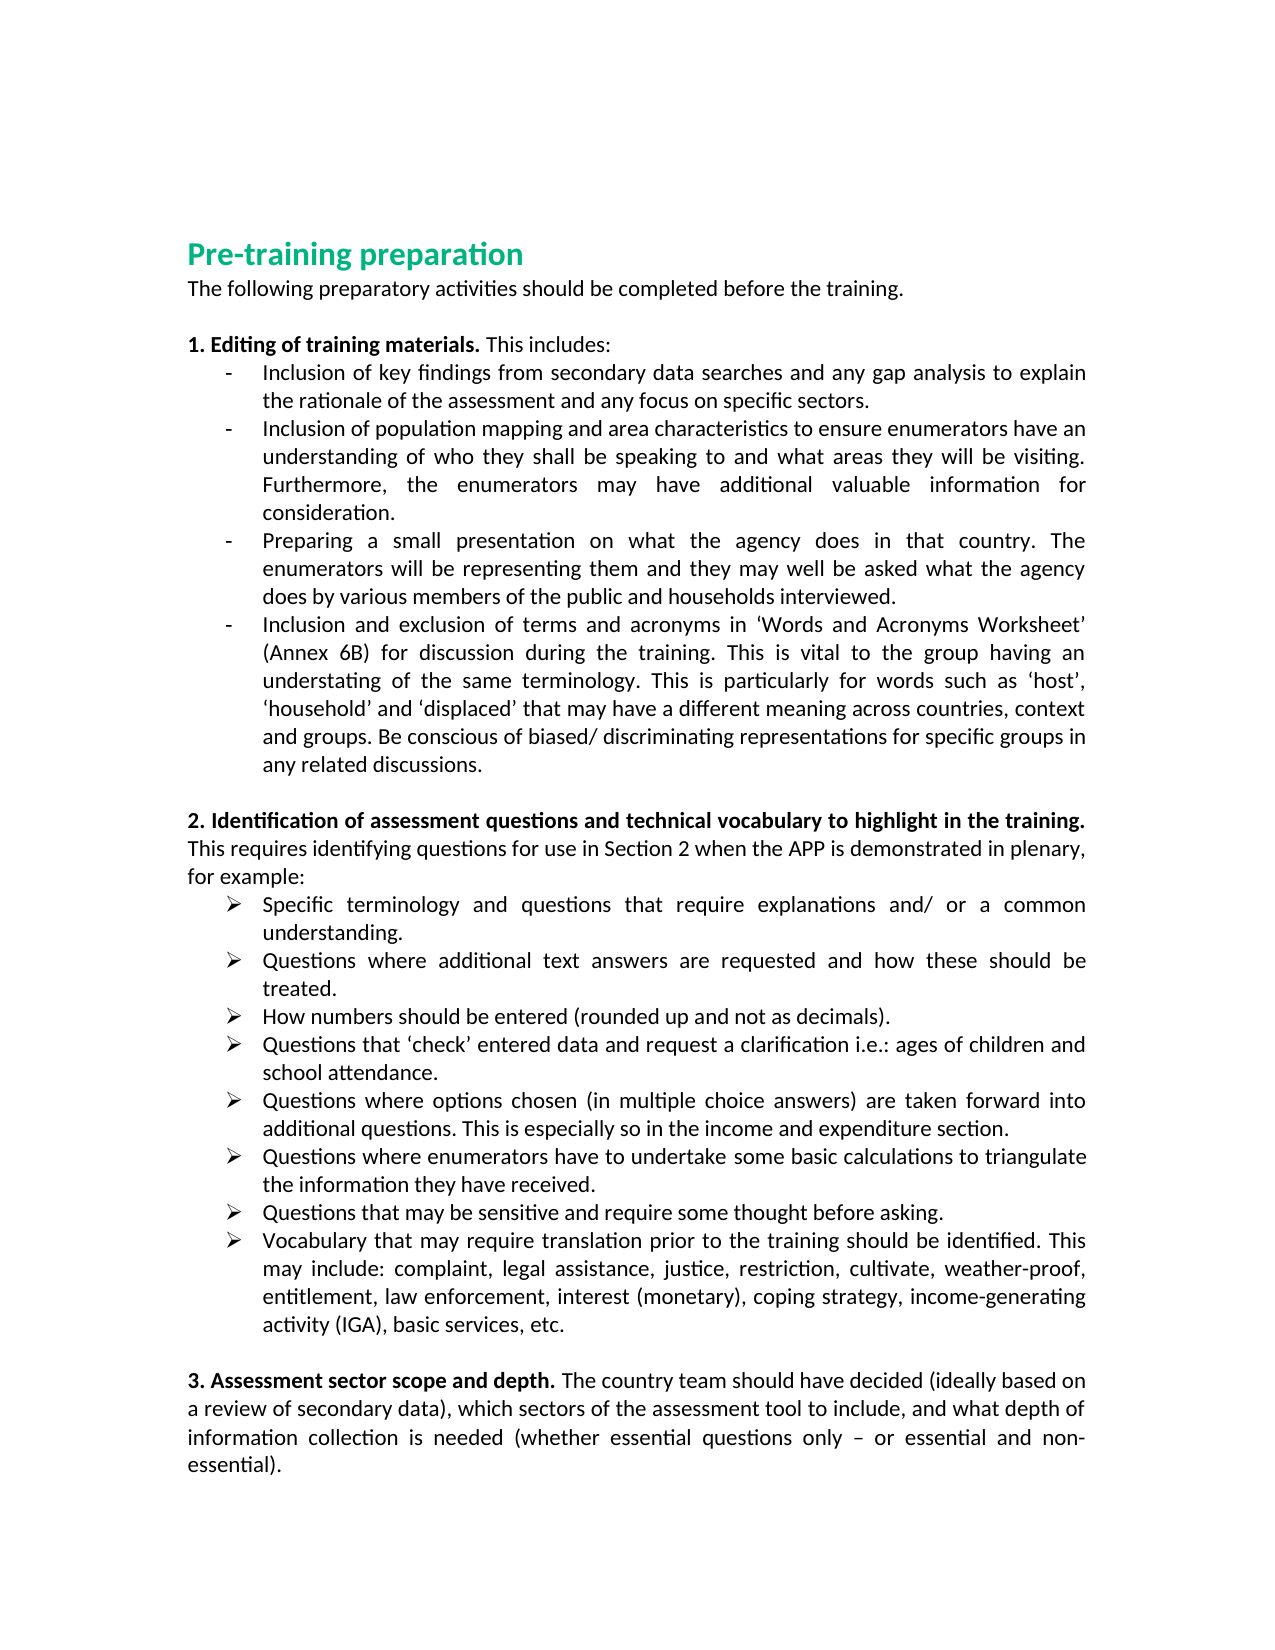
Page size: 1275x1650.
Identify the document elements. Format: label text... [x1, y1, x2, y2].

subtitle Pre-training preparation [187, 233, 1087, 274]
text The following preparatory activities should be completed before the training. [187, 274, 1087, 302]
list Specific terminology and questions that require explanations and/ or a common understanding. [225, 890, 1087, 946]
text 2. Identification of assessment questions and technical vocabulary to highlight in the training. This requires identifying questions for use in Section 2 when the APP is demonstrated in plenary, for example: [187, 806, 1087, 890]
list How numbers should be entered (rounded up and not as decimals). [225, 1002, 1087, 1030]
list Inclusion of population mapping and area characteristics to ensure enumerators have an understanding of who they shall be speaking to and what areas they will be visiting. Furthermore, the enumerators may have additional valuable information for consideration. [225, 414, 1087, 526]
list Questions where additional text answers are requested and how these should be treated. [225, 946, 1087, 1002]
list Questions that ‘check’ entered data and request a clarification i.e.: ages of children and school attendance. [225, 1030, 1087, 1086]
text 3. Assessment sector scope and depth. The country team should have decided (ideally based on a review of secondary data), which sectors of the assessment tool to include, and what depth of information collection is needed (whether essential questions only – or essential and non-essential). [187, 1367, 1087, 1479]
list Preparing a small presentation on what the agency does in that country. The enumerators will be representing them and they may well be asked what the agency does by various members of the public and households interviewed. [225, 526, 1087, 610]
list Questions that may be sensitive and require some thought before asking. [225, 1198, 1087, 1226]
list Vocabulary that may require translation prior to the training should be identified. This may include: complaint, legal assistance, justice, restriction, cultivate, weather-proof, entitlement, law enforcement, interest (monetary), coping strategy, income-generating activity (IGA), basic services, etc. [225, 1226, 1087, 1338]
list Inclusion and exclusion of terms and acronyms in ‘Words and Acronyms Worksheet’ (Annex 6B) for discussion during the training. This is vital to the group having an understating of the same terminology. This is particularly for words such as ‘host’, ‘household’ and ‘displaced’ that may have a different meaning across countries, context and groups. Be conscious of biased/ discriminating representations for specific groups in any related discussions. [225, 610, 1087, 778]
list Questions where enumerators have to undertake some basic calculations to triangulate the information they have received. [225, 1142, 1087, 1198]
text 1. Editing of training materials. This includes: [187, 330, 1087, 358]
list Inclusion of key findings from secondary data searches and any gap analysis to explain the rationale of the assessment and any focus on specific sectors. [225, 358, 1087, 414]
list Questions where options chosen (in multiple choice answers) are taken forward into additional questions. This is especially so in the income and expenditure section. [225, 1086, 1087, 1142]
